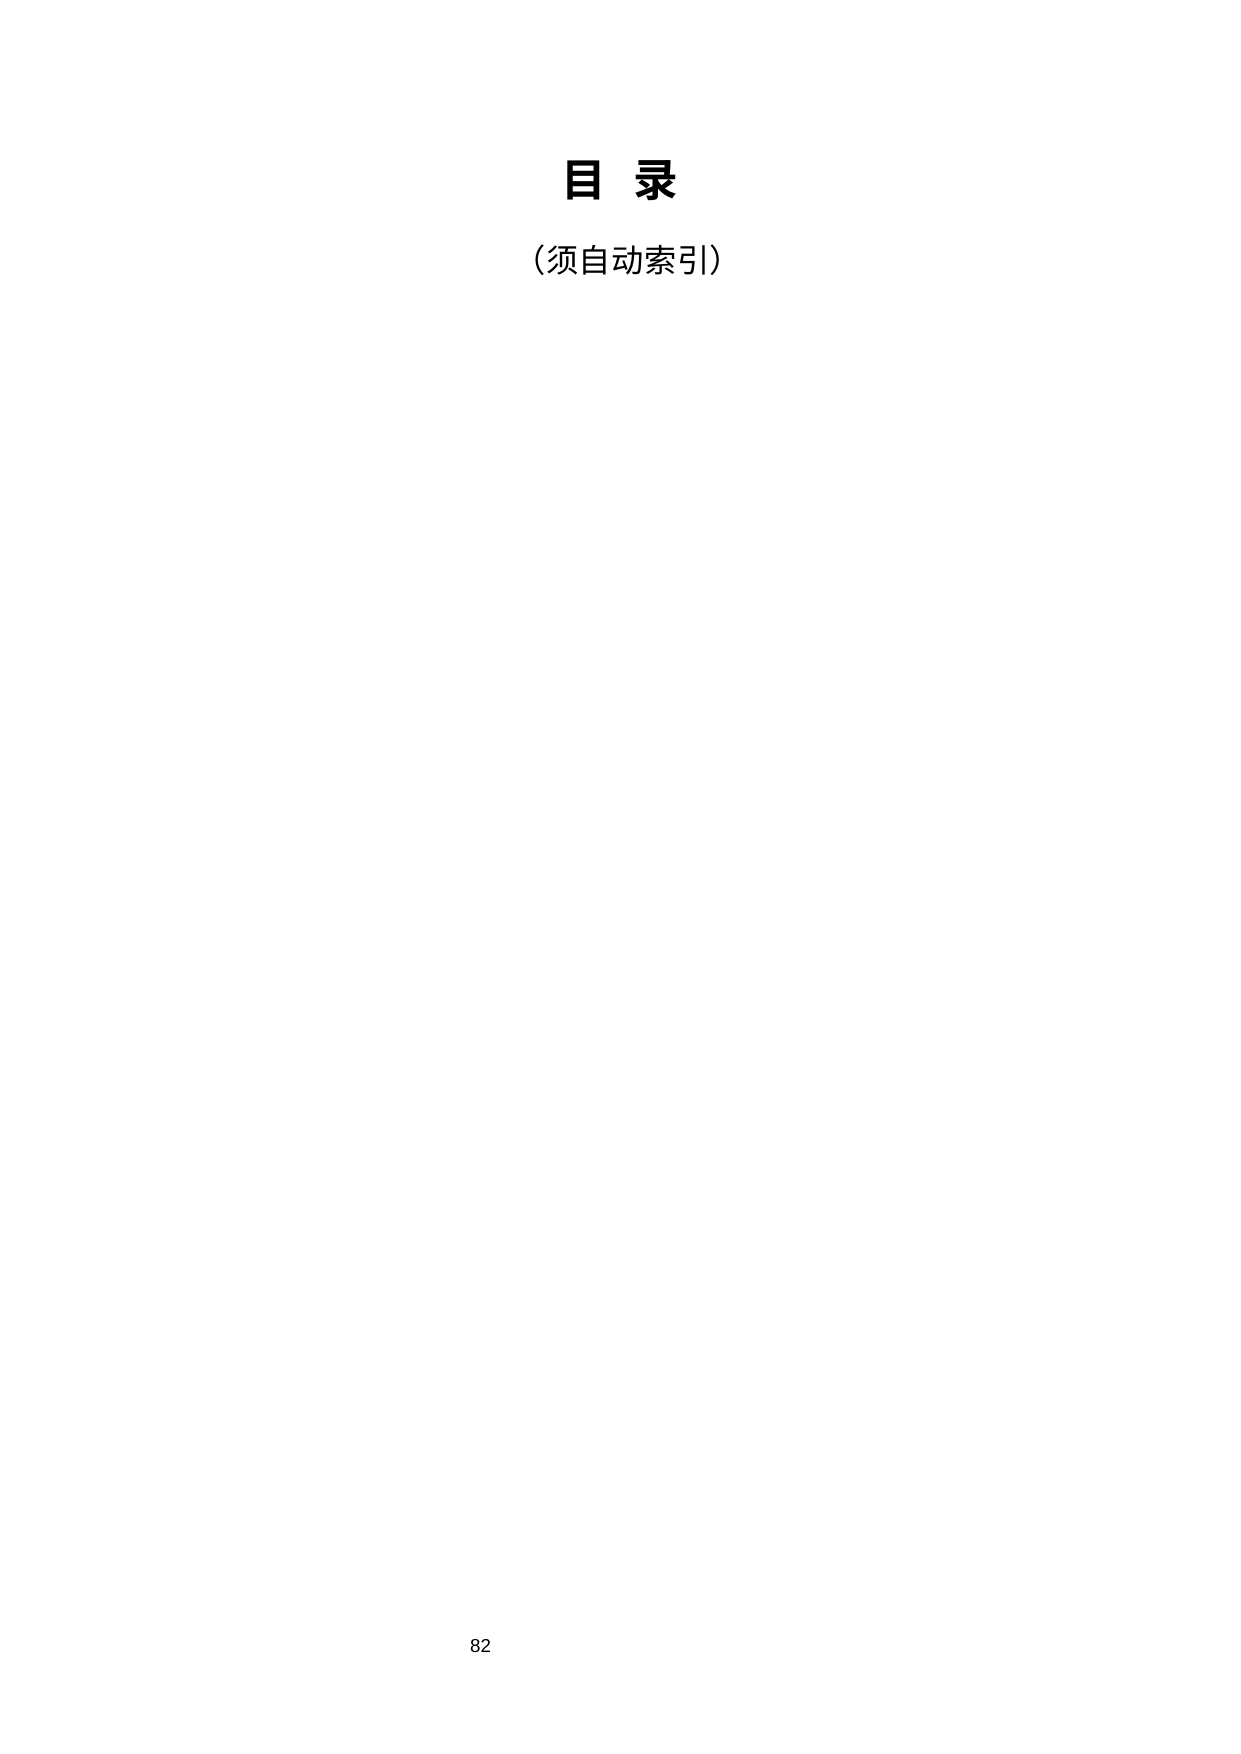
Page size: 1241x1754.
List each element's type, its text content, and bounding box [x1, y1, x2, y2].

text （须自动索引） [513, 240, 1054, 281]
text 目 录 [562, 151, 1054, 207]
